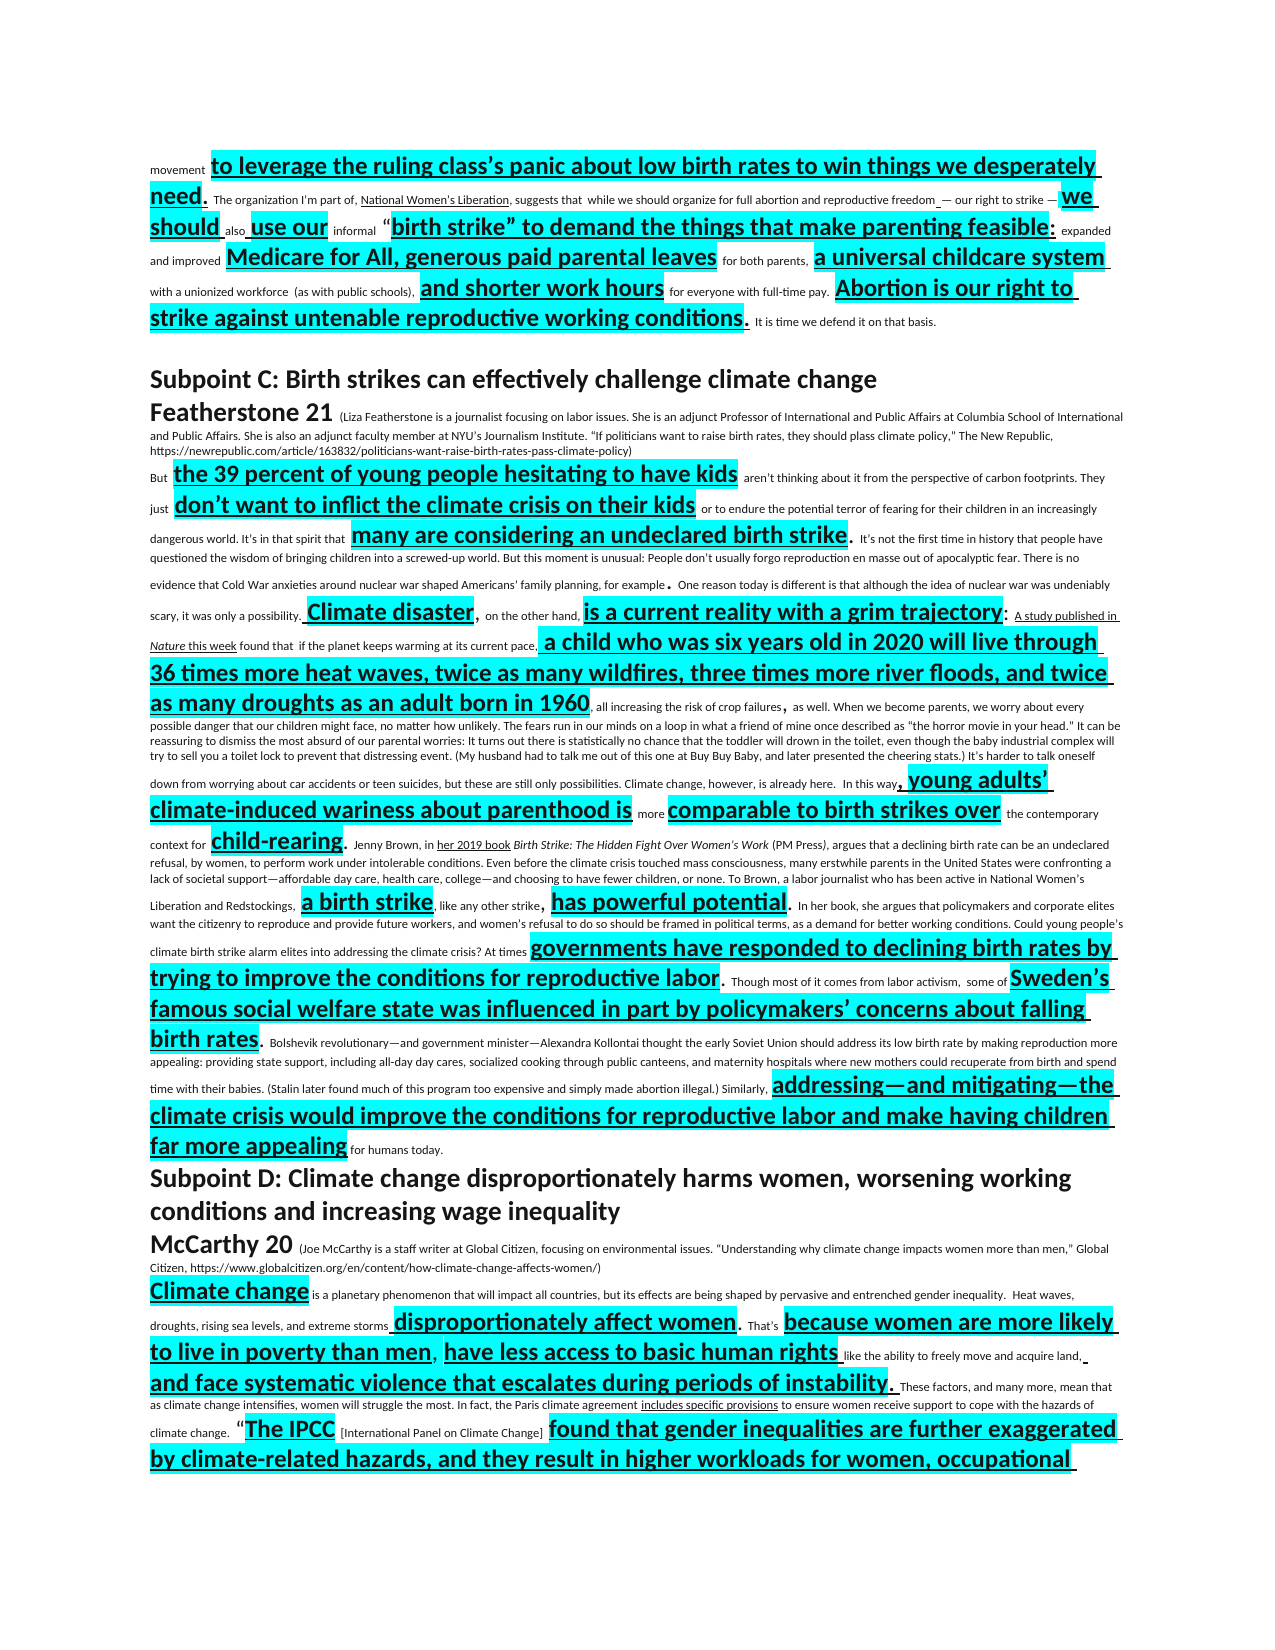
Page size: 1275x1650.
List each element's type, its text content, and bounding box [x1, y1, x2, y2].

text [150, 150, 1125, 333]
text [150, 1275, 1125, 1474]
text Subpoint C: Birth strikes can effectively challenge climate change Featherstone 21 (Liza Featherstone is a journalist focusing on labor issues. She is an adjunct Professor of International and Public Affairs at Columbia School of International and Public Affairs. She is also an adjunct faculty member at NYU’s Journalism Institute. “If politicians want to raise birth rates, they should plass climate policy,” The New Republic, https://newrepublic.com/article/163832/politicians-want-raise-birth-rates-pass-climate-policy) But the 39 percent of young people hesitating to have kids aren’t thinking about it from the perspective of carbon footprints. They just don’t want to inflict the climate crisis on their kids or to endure the potential terror of fearing for their children in an increasingly dangerous world. It’s in that spirit that many are considering an undeclared birth strike. It’s not the first time in history that people have questioned the wisdom of bringing children into a screwed-up world. But this moment is unusual: People don’t usually forgo reproduction en masse out of apocalyptic fear. There is no evidence that Cold War anxieties around nuclear war shaped Americans’ family planning, for example. One reason today is different is that although the idea of nuclear war was undeniably scary, it was only a possibility. Climate disaster, on the other hand, is a current reality with a grim trajectory: A study published in Nature this week found that if the planet keeps warming at its current pace, a child who was six years old in 2020 will live through 36 times more heat waves, twice as many wildfires, three times more river floods, and twice as many droughts as an adult born in 1960, all increasing the risk of crop failures, as well. When we become parents, we worry about every possible danger that our children might face, no matter how unlikely. The fears run in our minds on a loop in what a friend of mine once described as “the horror movie in your head.” It can be reassuring to dismiss the most absurd of our parental worries: It turns out there is statistically no chance that the toddler will drown in the toilet, even though the baby industrial complex will try to sell you a toilet lock to prevent that distressing event. (My husband had to talk me out of this one at Buy Buy Baby, and later presented the cheering stats.) It’s harder to talk oneself down from worrying about car accidents or teen suicides, but these are still only possibilities. Climate change, however, is already here. In this way, young adults’ climate-induced wariness about parenthood is more comparable to birth strikes over the contemporary context for child-rearing. Jenny Brown, in her 2019 book Birth Strike: The Hidden Fight Over Women’s Work (PM Press), argues that a declining birth rate can be an undeclared refusal, by women, to perform work under intolerable conditions. Even before the climate crisis touched mass consciousness, many erstwhile parents in the United States were confronting a lack of societal support—affordable day care, health care, college—and choosing to have fewer children, or none. To Brown, a labor journalist who has been active in National Women’s Liberation and Redstockings, a birth strike, like any other strike, has powerful potential. In her book, she argues that policymakers and corporate elites want the citizenry to reproduce and provide future workers, and women’s refusal to do so should be framed in political terms, as a demand for better working conditions. Could young people’s climate birth strike alarm elites into addressing the climate crisis? At times governments have responded to declining birth rates by trying to improve the conditions for reproductive labor. Though most of it comes from labor activism, some of Sweden’s famous social welfare state was influenced in part by policymakers’ concerns about falling birth rates. Bolshevik revolutionary—and government minister—Alexandra Kollontai thought the early Soviet Union should address its low birth rate by making reproduction more appealing: providing state support, including all-day day cares, socialized cooking through public canteens, and maternity hospitals where new mothers could recuperate from birth and spend time with their babies. (Stalin later found much of this program too expensive and simply made abortion illegal.) Similarly, addressing—and mitigating—the climate crisis would improve the conditions for reproductive labor and make having children far more appealing for humans today. [150, 362, 1125, 1161]
text Subpoint D: Climate change disproportionately harms women, worsening working conditions and increasing wage inequality McCarthy 20 (Joe McCarthy is a staff writer at Global Citizen, focusing on environmental issues. “Understanding why climate change impacts women more than men,” Global Citizen, https://www.globalcitizen.org/en/content/how-climate-change-affects-women/) [150, 1161, 1125, 1275]
